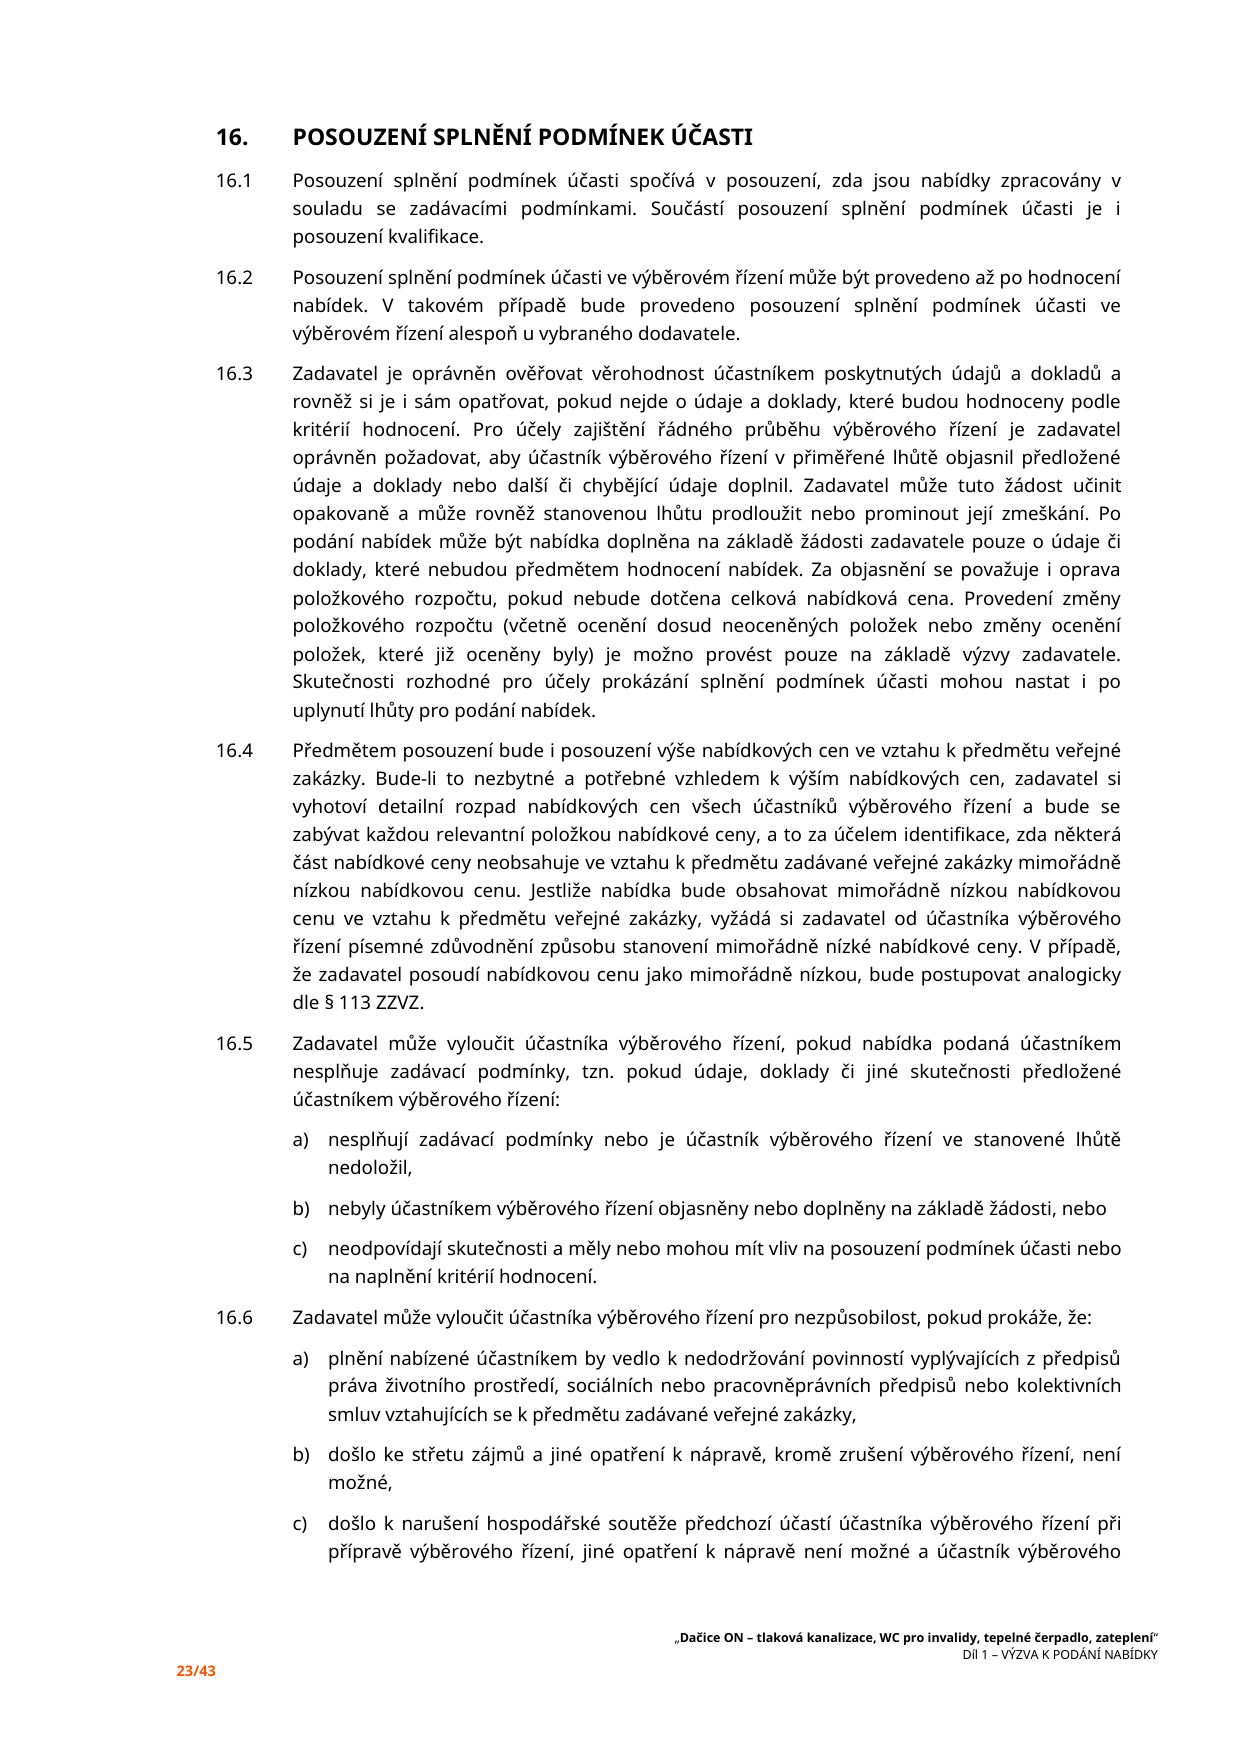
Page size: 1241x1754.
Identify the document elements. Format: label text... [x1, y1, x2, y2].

list nebyly účastníkem výběrového řízení objasněny nebo doplněny na základě žádosti, nebo [292, 1195, 1122, 1221]
text Zadavatel může vyloučit účastníka výběrového řízení pro nezpůsobilost, pokud prokáže, že: [216, 1304, 1122, 1330]
text Zadavatel může vyloučit účastníka výběrového řízení, pokud nabídka podaná účastníkem nesplňuje zadávací podmínky, tzn. pokud údaje, doklady či jiné skutečnosti předložené účastníkem výběrového řízení: [216, 1030, 1122, 1112]
list nesplňují zadávací podmínky nebo je účastník výběrového řízení ve stanovené lhůtě nedoložil, [292, 1127, 1122, 1180]
text POSOUZENÍ SPLNĚNÍ PODMÍNEK ÚČASTI [216, 121, 1122, 152]
list neodpovídají skutečnosti a měly nebo mohou mít vliv na posouzení podmínek účasti nebo na naplnění kritérií hodnocení. [292, 1236, 1122, 1289]
text Zadavatel je oprávněn ověřovat věrohodnost účastníkem poskytnutých údajů a dokladů a rovněž si je i sám opatřovat, pokud nejde o údaje a doklady, které budou hodnoceny podle kritérií hodnocení. Pro účely zajištění řádného průběhu výběrového řízení je zadavatel oprávněn požadovat, aby účastník výběrového řízení v přiměřené lhůtě objasnil předložené údaje a doklady nebo další či chybějící údaje doplnil. Zadavatel může tuto žádost učinit opakovaně a může rovněž stanovenou lhůtu prodloužit nebo prominout její zmeškání. Po podání nabídek může být nabídka doplněna na základě žádosti zadavatele pouze o údaje či doklady, které nebudou předmětem hodnocení nabídek. Za objasnění se považuje i oprava položkového rozpočtu, pokud nebude dotčena celková nabídková cena. Provedení změny položkového rozpočtu (včetně ocenění dosud neoceněných položek nebo změny ocenění položek, které již oceněny byly) je možno provést pouze na základě výzvy zadavatele. Skutečnosti rozhodné pro účely prokázání splnění podmínek účasti mohou nastat i po uplynutí lhůty pro podání nabídek. [216, 361, 1122, 722]
text Posouzení splnění podmínek účasti ve výběrovém řízení může být provedeno až po hodnocení nabídek. V takovém případě bude provedeno posouzení splnění podmínek účasti ve výběrovém řízení alespoň u vybraného dodavatele. [216, 264, 1122, 346]
text Posouzení splnění podmínek účasti spočívá v posouzení, zda jsou nabídky zpracovány v souladu se zadávacími podmínkami. Součástí posouzení splnění podmínek účasti je i posouzení kvalifikace. [216, 167, 1122, 249]
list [292, 1510, 1122, 1563]
list došlo ke střetu zájmů a jiné opatření k nápravě, kromě zrušení výběrového řízení, není možné, [292, 1441, 1122, 1495]
text Předmětem posouzení bude i posouzení výše nabídkových cen ve vztahu k předmětu veřejné zakázky. Bude-li to nezbytné a potřebné vzhledem k výším nabídkových cen, zadavatel si vyhotoví detailní rozpad nabídkových cen všech účastníků výběrového řízení a bude se zabývat každou relevantní položkou nabídkové ceny, a to za účelem identifikace, zda některá část nabídkové ceny neobsahuje ve vztahu k předmětu zadávané veřejné zakázky mimořádně nízkou nabídkovou cenu. Jestliže nabídka bude obsahovat mimořádně nízkou nabídkovou cenu ve vztahu k předmětu veřejné zakázky, vyžádá si zadavatel od účastníka výběrového řízení písemné zdůvodnění způsobu stanovení mimořádně nízké nabídkové ceny. V případě, že zadavatel posoudí nabídkovou cenu jako mimořádně nízkou, bude postupovat analogicky dle § 113 ZZVZ. [216, 737, 1122, 1015]
list plnění nabízené účastníkem by vedlo k nedodržování povinností vyplývajících z předpisů práva životního prostředí, sociálních nebo pracovněprávních předpisů nebo kolektivních smluv vztahujících se k předmětu zadávané veřejné zakázky, [292, 1345, 1122, 1426]
